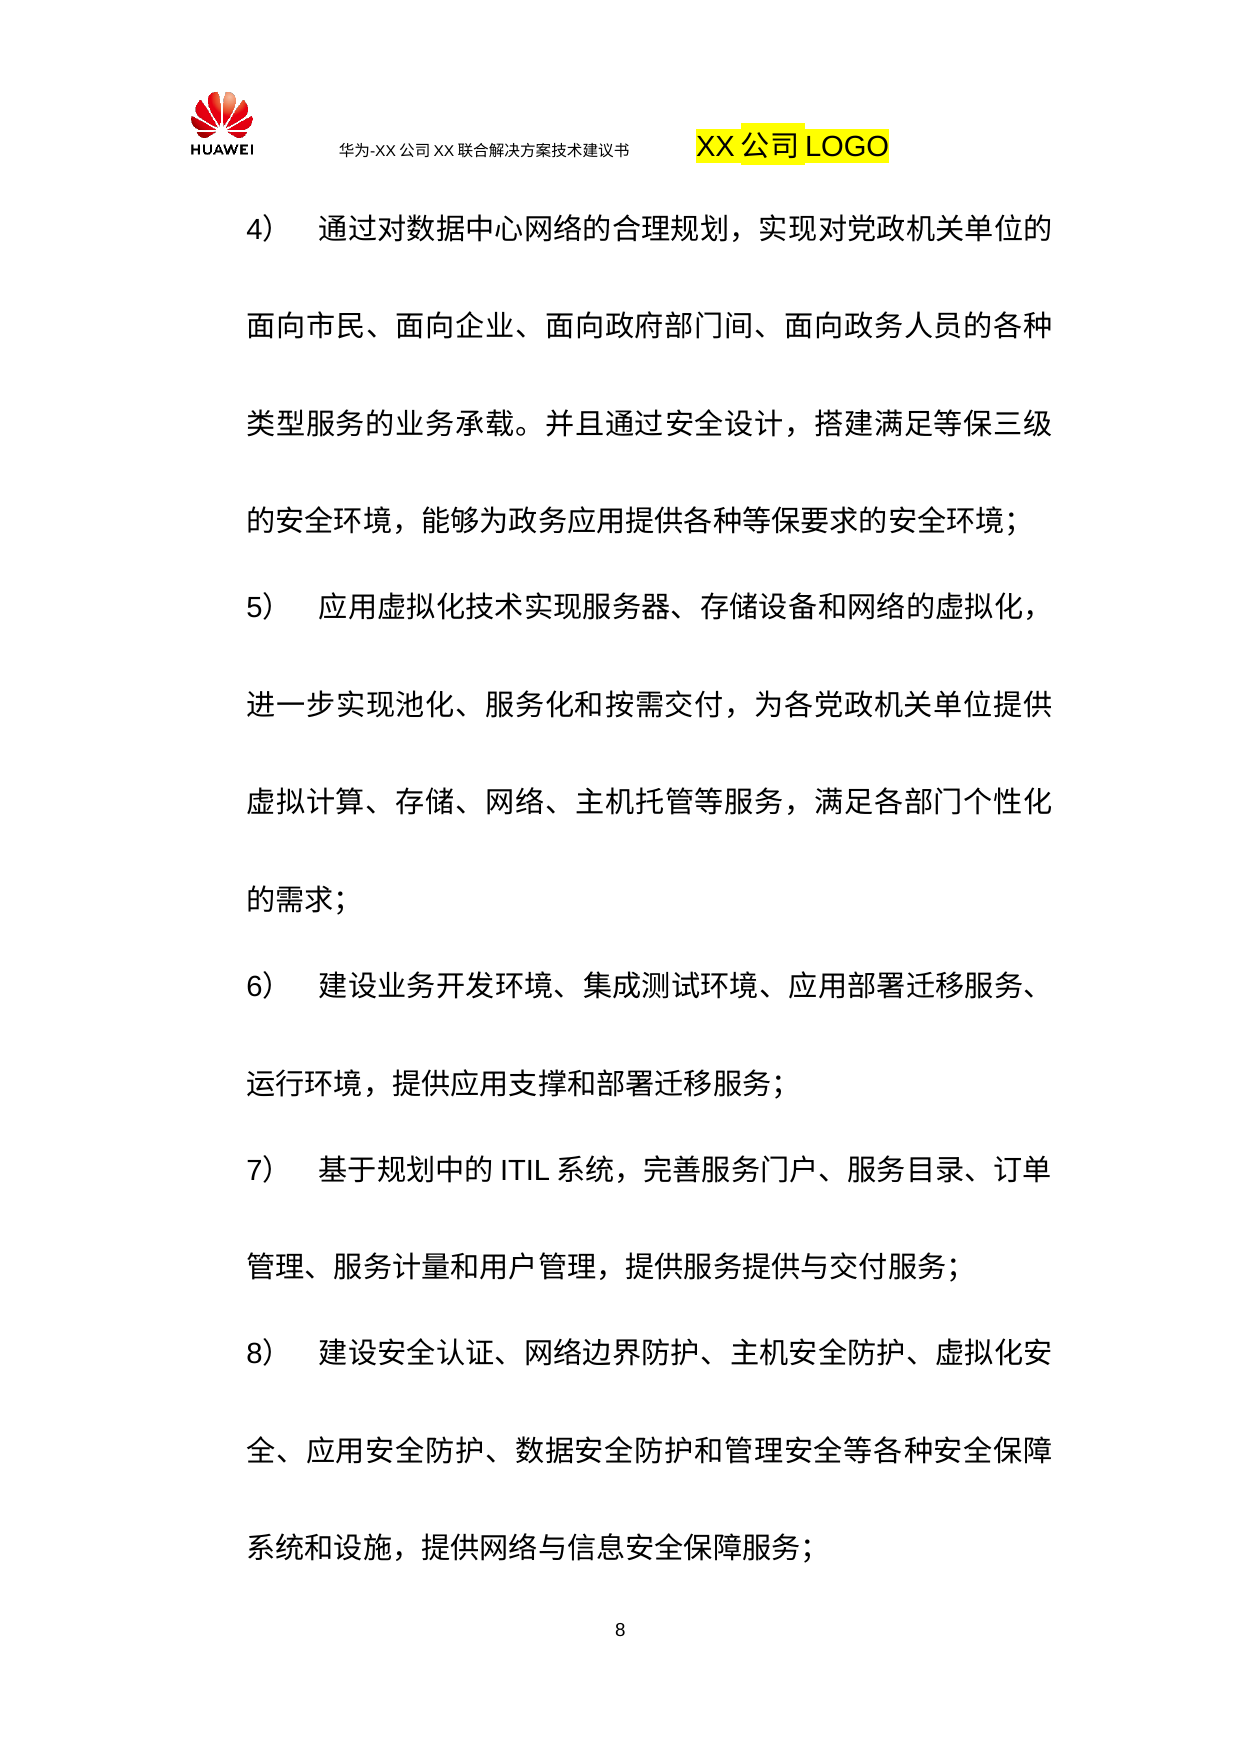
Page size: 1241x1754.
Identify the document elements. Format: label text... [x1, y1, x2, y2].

text 6） 建设业务开发环境、集成测试环境、应用部署迁移服务、运行环境，提供应用支撑和部署迁移服务； [246, 951, 1053, 1114]
text 4） 通过对数据中心网络的合理规划，实现对党政机关单位的面向市民、面向企业、面向政府部门间、面向政务人员的各种类型服务的业务承载。并且通过安全设计，搭建满足等保三级的安全环境，能够为政务应用提供各种等保要求的安全环境； [246, 194, 1053, 552]
text 7） 基于规划中的ITIL系统，完善服务门户、服务目录、订单管理、服务计量和用户管理，提供服务提供与交付服务； [246, 1135, 1053, 1297]
text 5） 应用虚拟化技术实现服务器、存储设备和网络的虚拟化，进一步实现池化、服务化和按需交付，为各党政机关单位提供虚拟计算、存储、网络、主机托管等服务，满足各部门个性化的需求； [246, 573, 1053, 930]
picture [187, 88, 256, 157]
text 8） 建设安全认证、网络边界防护、主机安全防护、虚拟化安全、应用安全防护、数据安全防护和管理安全等各种安全保障系统和设施，提供网络与信息安全保障服务； [246, 1319, 1053, 1579]
